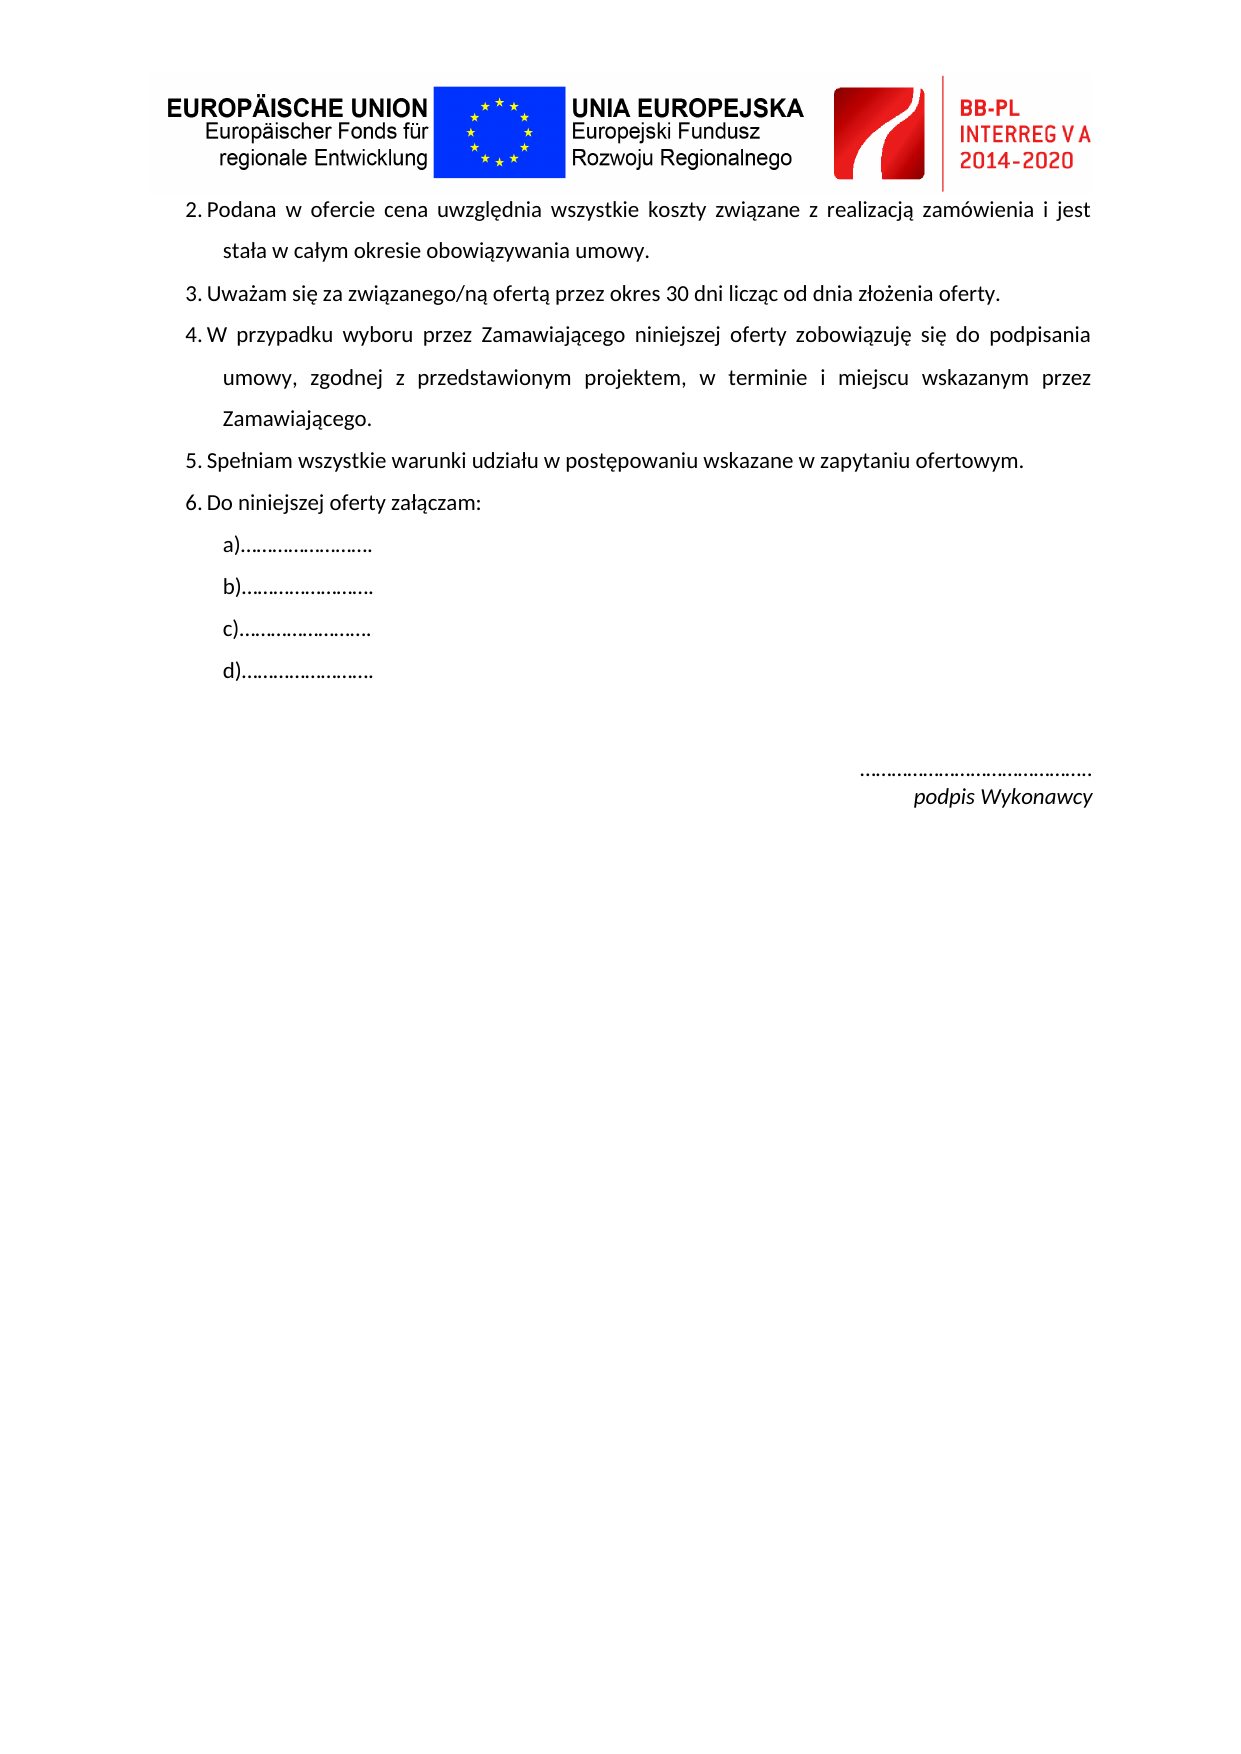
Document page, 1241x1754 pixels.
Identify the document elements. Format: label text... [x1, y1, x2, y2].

list b)……………………. [223, 572, 1093, 601]
list Uważam się za związanego/ną ofertą przez okres 30 dni licząc od dnia złożenia oferty. [185, 279, 1093, 307]
list c)……………………. [223, 614, 1093, 642]
list W przypadku wyboru przez Zamawiającego niniejszej oferty zobowiązuję się do podpisania umowy, zgodnej z przedstawionym projektem, w terminie i miejscu wskazanym przez Zamawiającego. [185, 321, 1093, 433]
text …………………………………….. [192, 754, 1093, 782]
text podpis Wykonawcy [192, 782, 1093, 811]
list d)……………………. [223, 656, 1093, 684]
list Do niniejszej oferty załączam: [185, 488, 1093, 517]
picture [147, 73, 1093, 195]
list a)……………………. [223, 531, 1093, 558]
list Spełniam wszystkie warunki udziału w postępowaniu wskazane w zapytaniu ofertowym. [185, 447, 1093, 474]
list Podana w ofercie cena uwzględnia wszystkie koszty związane z realizacją zamówienia i jest stała w całym okresie obowiązywania umowy. [185, 195, 1093, 265]
